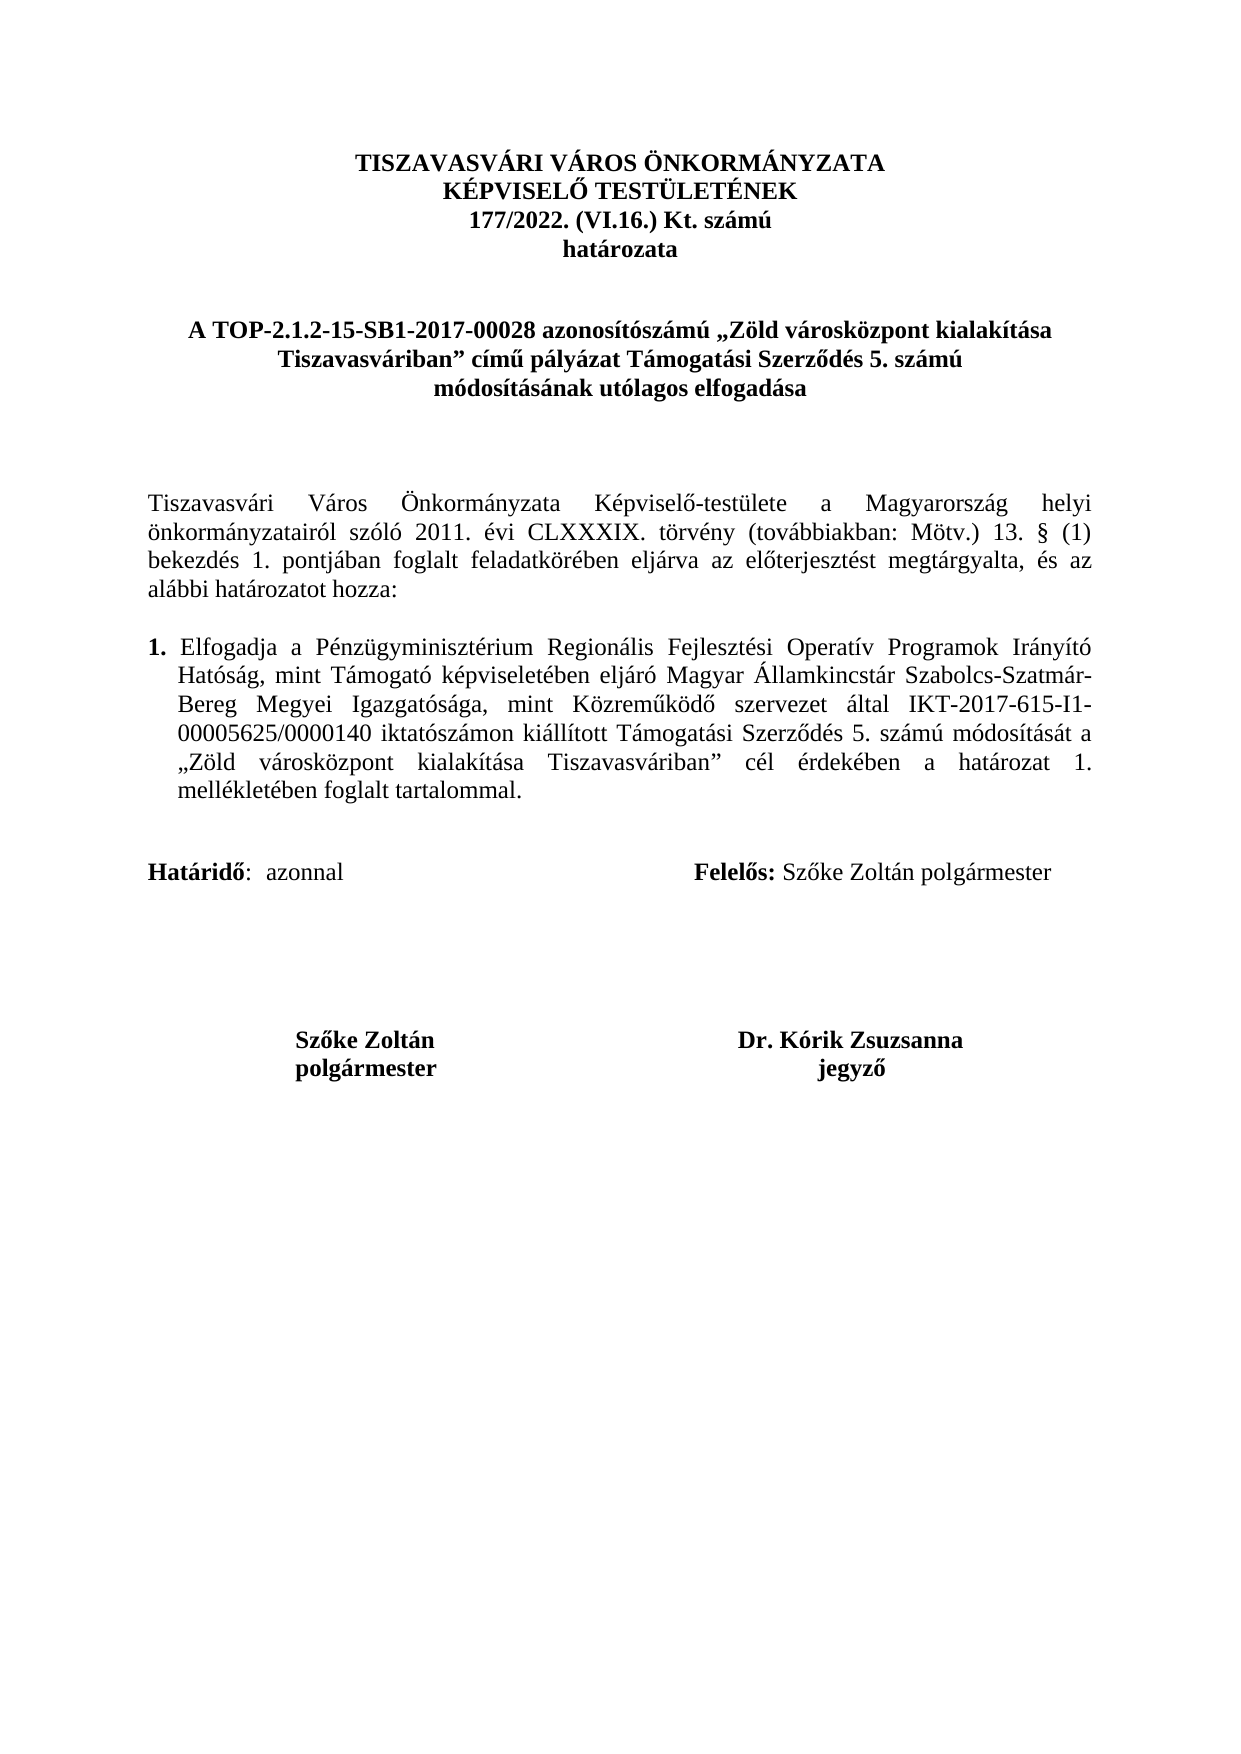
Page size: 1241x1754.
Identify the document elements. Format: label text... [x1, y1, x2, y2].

text 1. Elfogadja a Pénzügyminisztérium Regionális Fejlesztési Operatív Programok Irányító Hatóság, mint Támogató képviseletében eljáró Magyar Államkincstár Szabolcs-Szatmár-Bereg Megyei Igazgatósága, mint Közreműködő szervezet által IKT-2017-615-I1-00005625/0000140 iktatószámon kiállított Támogatási Szerződés 5. számú módosítását a „Zöld városközpont kialakítása Tiszavasváriban” cél érdekében a határozat 1. mellékletében foglalt tartalommal. [148, 632, 1093, 804]
text Szőke Zoltán Dr. Kórik Zsuzsanna [221, 1025, 1093, 1053]
text határozata [148, 234, 1093, 263]
text KÉPVISELŐ TESTÜLETÉNEK [148, 176, 1093, 205]
text TISZAVASVÁRI VÁROS ÖNKORMÁNYZATA [148, 148, 1093, 176]
text 177/2022. (VI.16.) Kt. számú [148, 205, 1093, 234]
text Tiszavasvári Város Önkormányzata Képviselő-testülete a Magyarország helyi önkormányzatairól szóló 2011. évi CLXXXIX. törvény (továbbiakban: Mötv.) 13. § (1) bekezdés 1. pontjában foglalt feladatkörében eljárva az előterjesztést megtárgyalta, és az alábbi határozatot hozza: [148, 488, 1093, 603]
text Határidő: azonnal Felelős: Szőke Zoltán polgármester [148, 857, 1090, 886]
text A TOP-2.1.2-15-SB1-2017-00028 azonosítószámú „Zöld városközpont kialakítása Tiszavasváriban” című pályázat Támogatási Szerződés 5. számú [148, 315, 1093, 373]
text polgármester jegyző [148, 1053, 1093, 1082]
text módosításának utólagos elfogadása [148, 373, 1093, 402]
